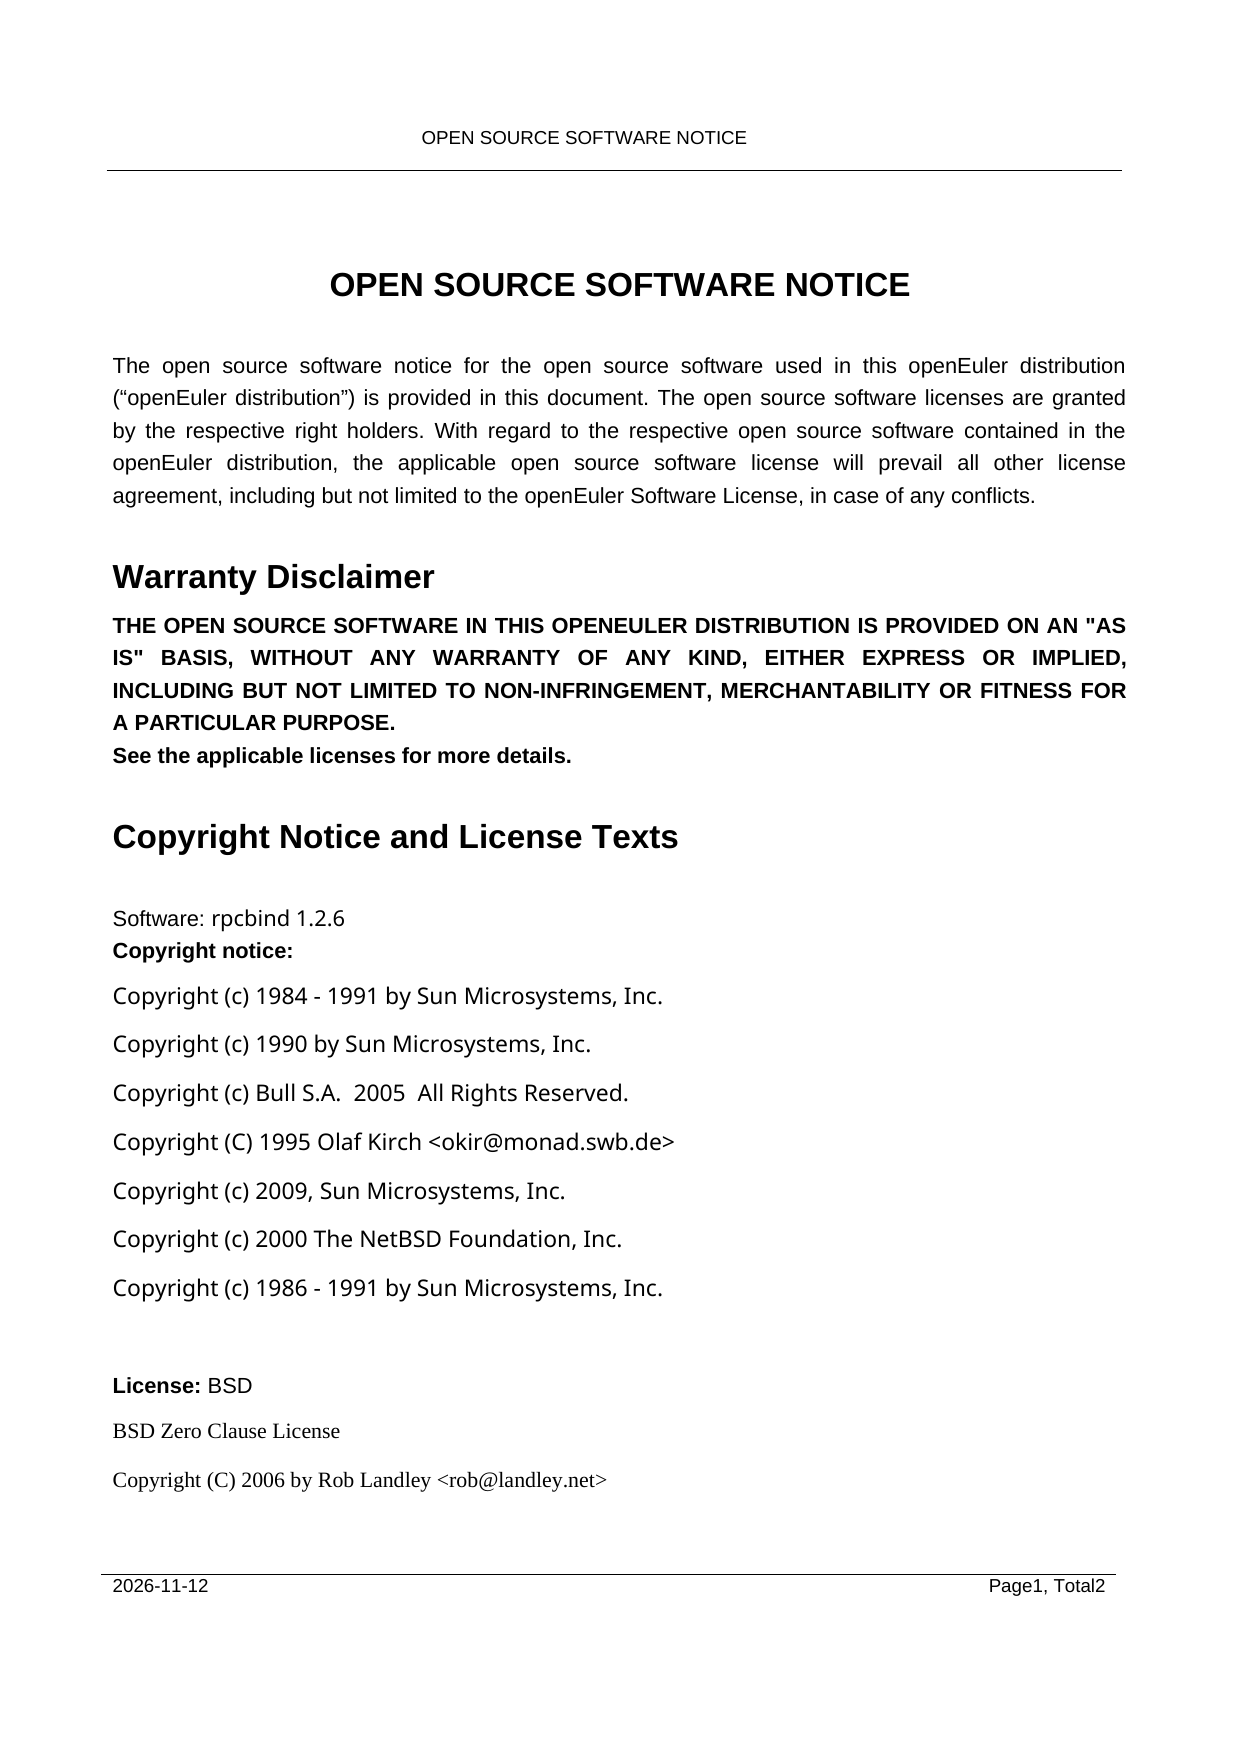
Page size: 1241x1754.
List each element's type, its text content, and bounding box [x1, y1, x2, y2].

text License: BSD [112, 1369, 1128, 1402]
text Copyright (c) 1984 - 1991 by Sun Microsystems, Inc. Copyright (c) 1990 by Sun Microsystems, Inc. Copyright (c) Bull S.A. 2005 All Rights Reserved. Copyright (C) 1995 Olaf Kirch <okir@monad.swb.de> Copyright (c) 2009, Sun Microsystems, Inc. Copyright (c) 2000 The NetBSD Foundation, Inc. Copyright (c) 1986 - 1991 by Sun Microsystems, Inc. [112, 979, 1128, 1353]
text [112, 1414, 1128, 1495]
text Copyright Notice and License Texts [112, 804, 1128, 869]
text OPEN SOURCE SOFTWARE NOTICE [112, 251, 1128, 316]
text THE OPEN SOURCE SOFTWARE IN THIS OPENEULER DISTRIBUTION IS PROVIDED ON AN "AS IS" BASIS, WITHOUT ANY WARRANTY OF ANY KIND, EITHER EXPRESS OR IMPLIED, INCLUDING BUT NOT LIMITED TO NON-INFRINGEMENT, MERCHANTABILITY OR FITNESS FOR A PARTICULAR PURPOSE. See the applicable licenses for more details. [112, 609, 1128, 771]
text Software: rpcbind 1.2.6 [112, 901, 1128, 934]
text Copyright notice: [112, 934, 1128, 966]
text The open source software notice for the open source software used in this openEuler distribution (“openEuler distribution”) is provided in this document. The open source software licenses are granted by the respective right holders. With regard to the respective open source software contained in the openEuler distribution, the applicable open source software license will prevail all other license agreement, including but not limited to the openEuler Software License, in case of any conflicts. [112, 349, 1128, 511]
text Warranty Disclaimer [112, 544, 1128, 609]
